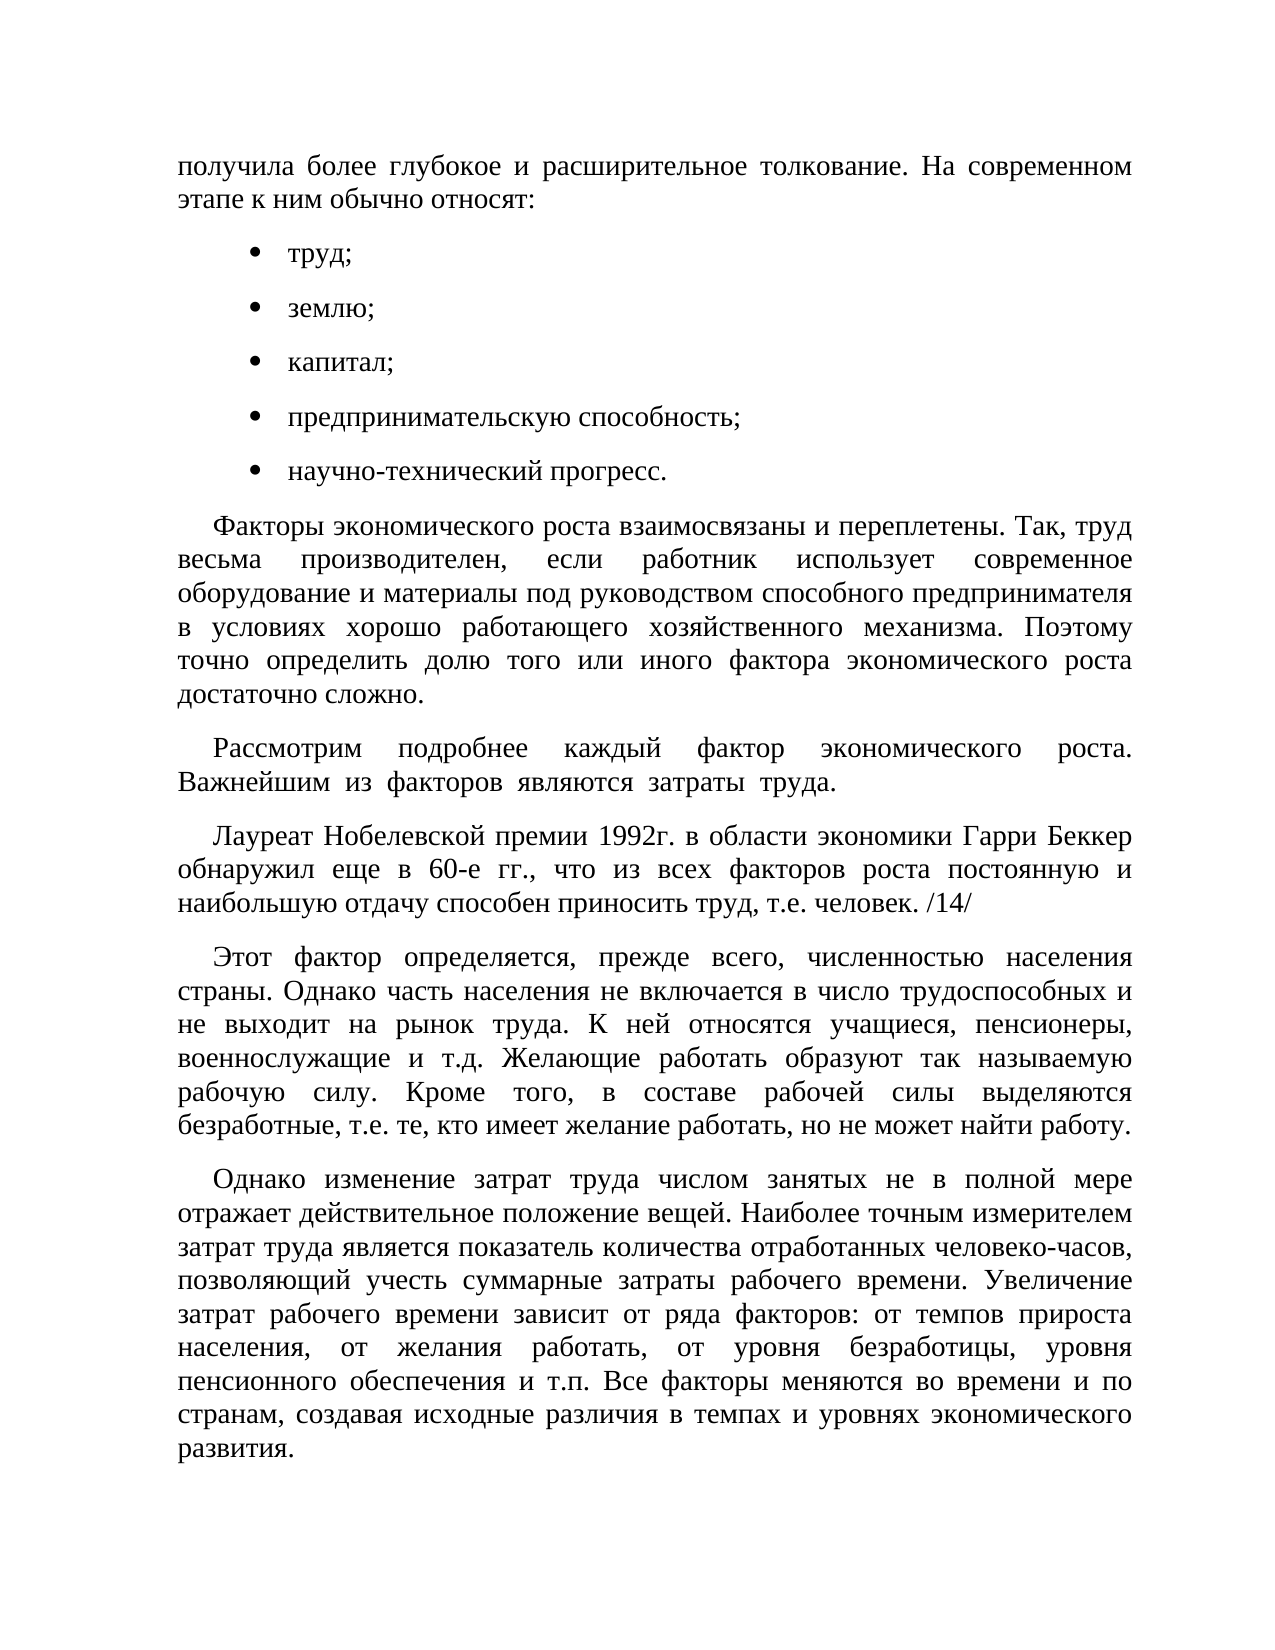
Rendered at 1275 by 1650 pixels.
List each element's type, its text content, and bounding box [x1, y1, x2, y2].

list землю; [250, 290, 1133, 324]
text Факторы экономического роста взаимосвязаны и переплетены. Так, труд весьма производителен, если работник использует современное оборудование и материалы под руководством способного предпринимателя в условиях хорошо работающего хозяйственного механизма. Поэтому точно определить долю того или иного фактора экономического роста достаточно сложно. [177, 508, 1133, 709]
list научно-технический прогресс. [250, 453, 1133, 487]
text Рассмотрим подробнее каждый фактор экономического роста. Важнейшим из факторов являются затраты труда. [177, 730, 1133, 797]
list труд; [250, 236, 1133, 269]
list капитал; [250, 344, 1133, 378]
text Однако изменение затрат труда числом занятых не в полной мере отражает действительное положение вещей. Наиболее точным измерителем затрат труда является показатель количества отработанных человеко-часов, позволяющий учесть суммарные затраты рабочего времени. Увеличение затрат рабочего времени зависит от ряда факторов: от темпов прироста населения, от желания работать, от уровня безработицы, уровня пенсионного обеспечения и т.п. Все факторы меняются во времени и по странам, создавая исходные различия в темпах и уровнях экономического развития. [177, 1162, 1133, 1463]
text Этот фактор определяется, прежде всего, численностью населения страны. Однако часть населения не включается в число трудоспособных и не выходит на рынок труда. К ней относятся учащиеся, пенсионеры, военнослужащие и т.д. Желающие работать образуют так называемую рабочую силу. Кроме того, в составе рабочей силы выделяются безработные, т.е. те, кто имеет желание работать, но не может найти работу. [177, 939, 1133, 1141]
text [177, 148, 1133, 215]
text Лауреат Нобелевской премии 1992г. в области экономики Гарри Беккер обнаружил еще в 60-е гг., что из всех факторов роста постоянную и наибольшую отдачу способен приносить труд, т.е. человек. /14/ [177, 818, 1133, 919]
list предпринимательскую способность; [250, 399, 1133, 433]
